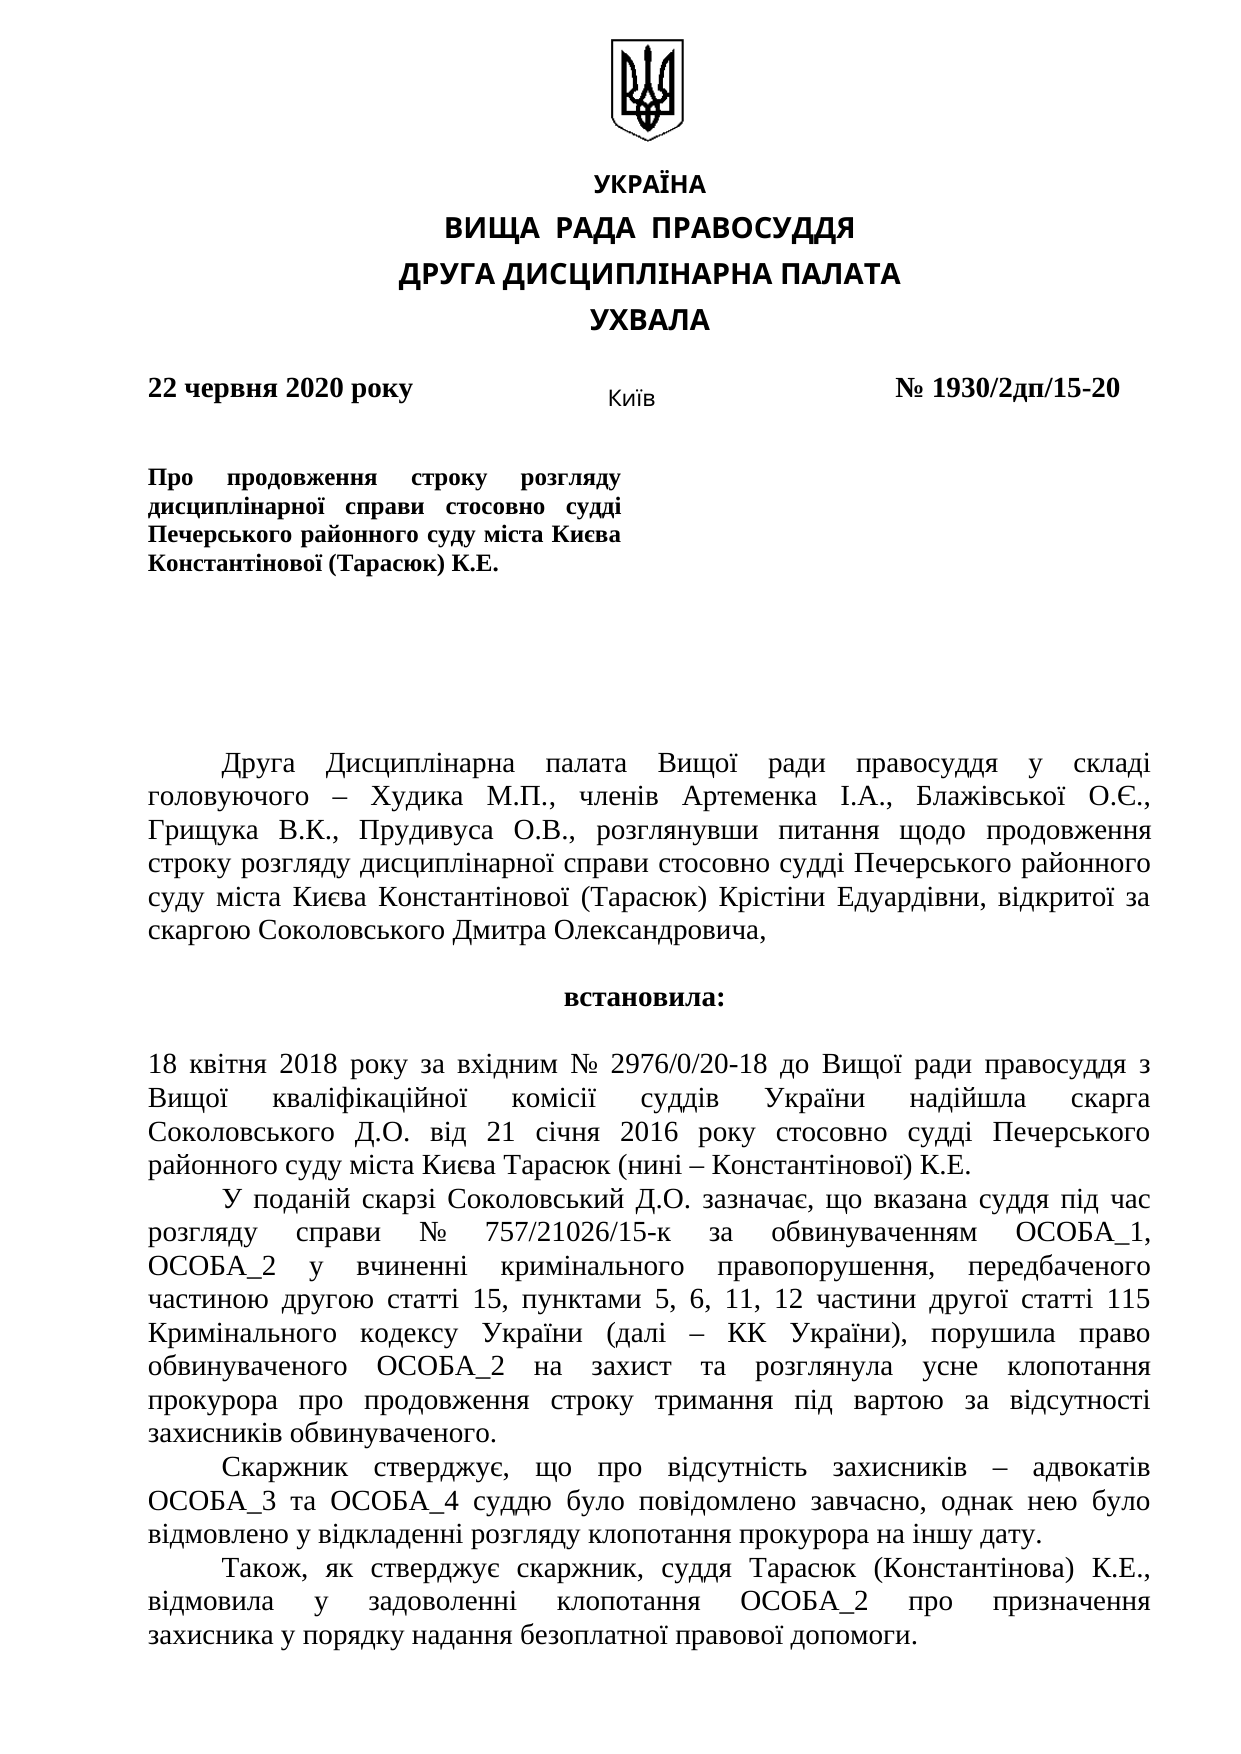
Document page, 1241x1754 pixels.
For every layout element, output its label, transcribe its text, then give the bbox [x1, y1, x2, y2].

text встановила: [148, 979, 1141, 1013]
text УКРАЇНА [148, 167, 1152, 201]
table_header 22 червня 2020 року [136, 370, 459, 431]
table_header Про продовження строку розгляду дисциплінарної справи стосовно судді Печерського районного суду міста Києва Константінової (Тарасюк) К.Е. [136, 462, 621, 577]
picture [608, 36, 691, 143]
text ДРУГА ДИСЦИПЛІНАРНА ПАЛАТА [148, 253, 1152, 293]
text Також, як стверджує скаржник, суддя Тарасюк (Константінова) К.Е., відмовила у задоволенні клопотання ОСОБА_2 про призначення захисника у порядку надання безоплатної правової допомоги. [148, 1550, 1152, 1650]
table_header № 1930/2дп/15-20 [804, 370, 1181, 431]
table_header Київ [459, 370, 804, 431]
text УХВАЛА [148, 299, 1152, 339]
text Друга Дисциплінарна палата Вищої ради правосуддя у складі головуючого – Худика М.П., членів Артеменка І.А., Блажівської О.Є., Грищука В.К., Прудивуса О.В., розглянувши питання щодо продовження строку розгляду дисциплінарної справи стосовно судді Печерського районного суду міста Києва Константінової (Тарасюк) Крістіни Едуардівни, відкритої за скаргою Соколовського Дмитра Олександровича, [148, 745, 1152, 946]
text ВИЩА РАДА ПРАВОСУДДЯ [148, 207, 1152, 247]
text 18 квітня 2018 року за вхідним № 2976/0/20-18 до Вищої ради правосуддя з Вищої кваліфікаційної комісії суддів України надійшла скарга Соколовського Д.О. від 21 січня 2016 року стосовно судді Печерського районного суду міста Києва Тарасюк (нині – Константінової) К.Е. [148, 1047, 1152, 1181]
text Скаржник стверджує, що про відсутність захисників – адвокатів ОСОБА_3 та ОСОБА_4 суддю було повідомлено завчасно, однак нею було відмовлено у відкладенні розгляду клопотання прокурора на іншу дату. [148, 1449, 1152, 1550]
text У поданій скарзі Соколовський Д.О. зазначає, що вказана суддя під час розгляду справи № 757/21026/15-к за обвинуваченням ОСОБА_1, ОСОБА_2 у вчиненні кримінального правопорушення, передбаченого частиною другою статті 15, пунктами 5, 6, 11, 12 частини другої статті 115 Кримінального кодексу України (далі – КК України), порушила право обвинуваченого ОСОБА_2 на захист та розглянула усне клопотання прокурора про продовження строку тримання під вартою за відсутності захисників обвинуваченого. [148, 1181, 1152, 1449]
